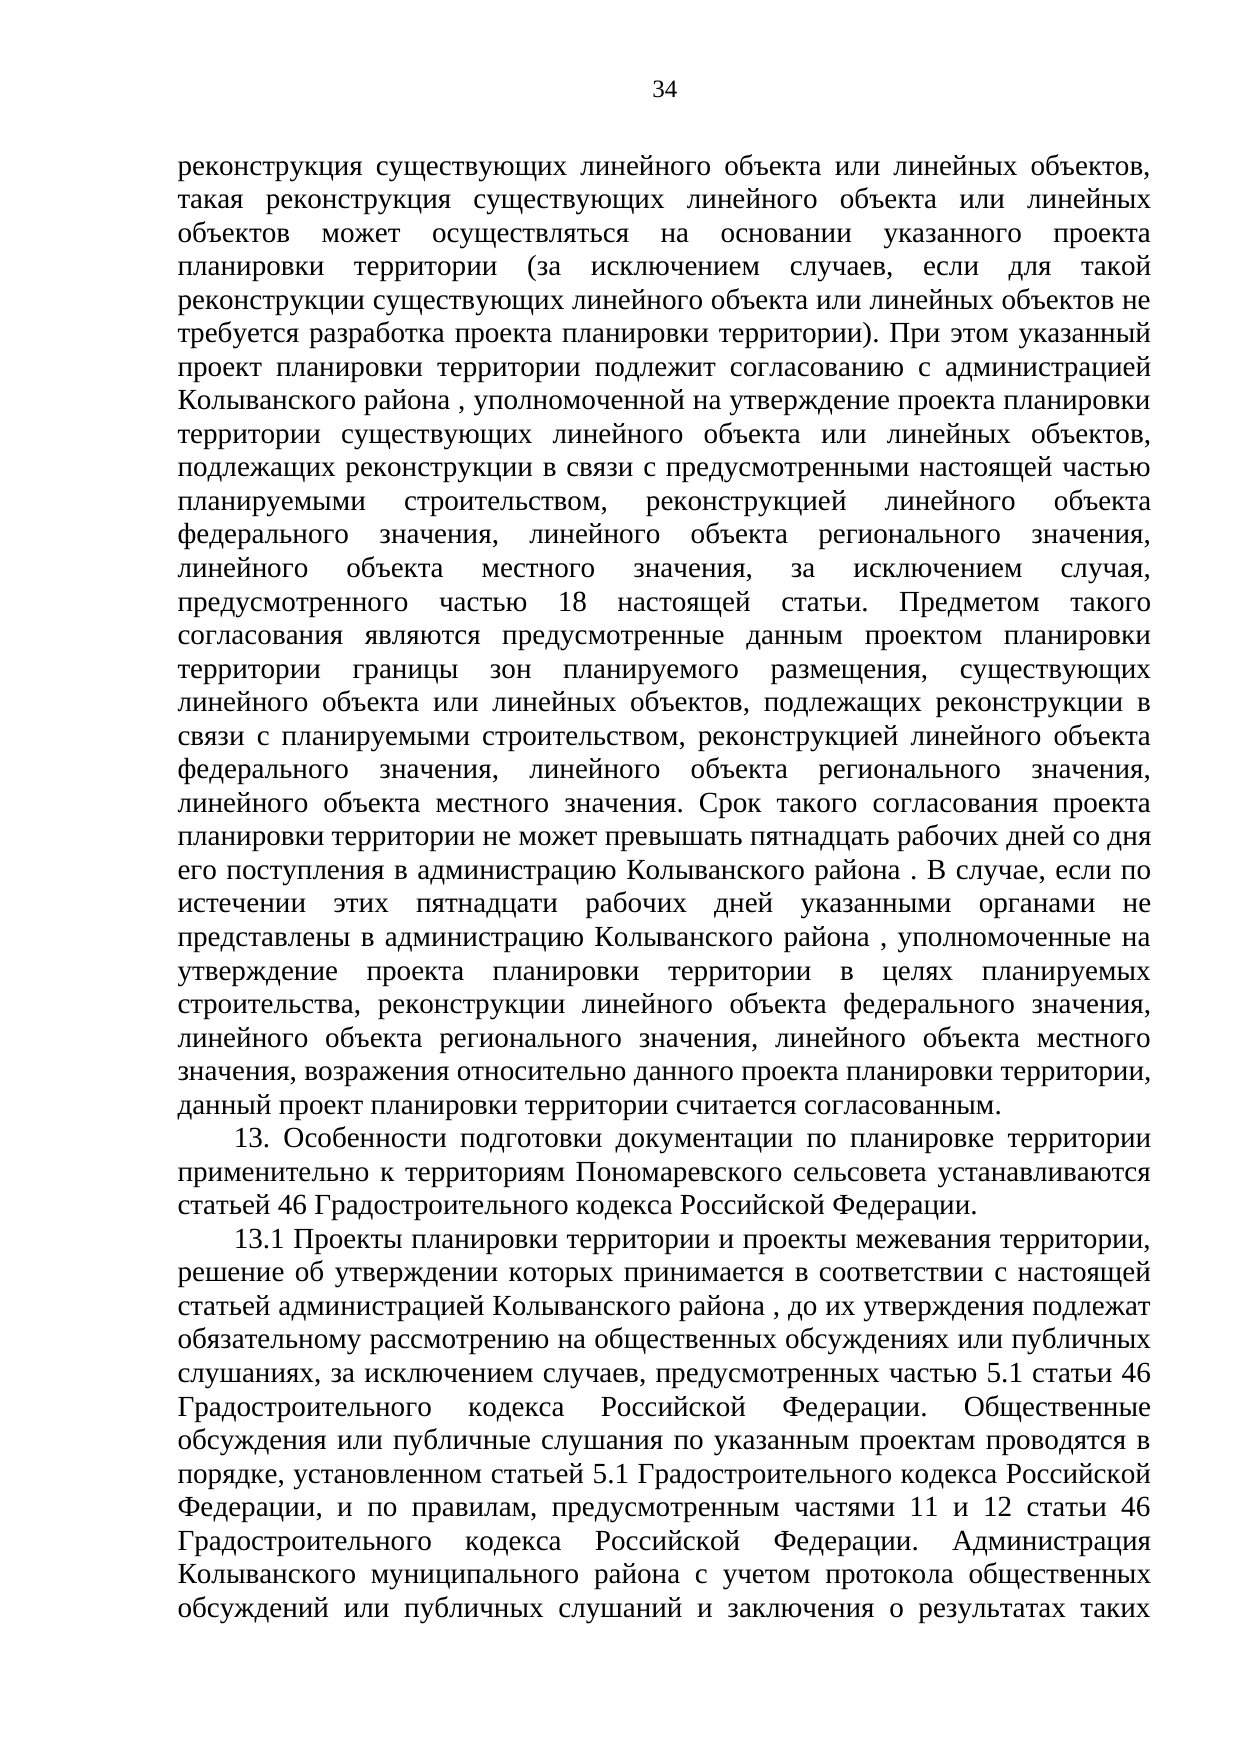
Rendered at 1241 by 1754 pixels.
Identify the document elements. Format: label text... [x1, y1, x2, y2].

text 13. Особенности подготовки документации по планировке территории применительно к территориям Пономаревского сельсовета устанавливаются статьей 46 Градостроительного кодекса Российской Федерации. [177, 1120, 1152, 1221]
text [177, 148, 1152, 1120]
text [177, 1221, 1152, 1623]
